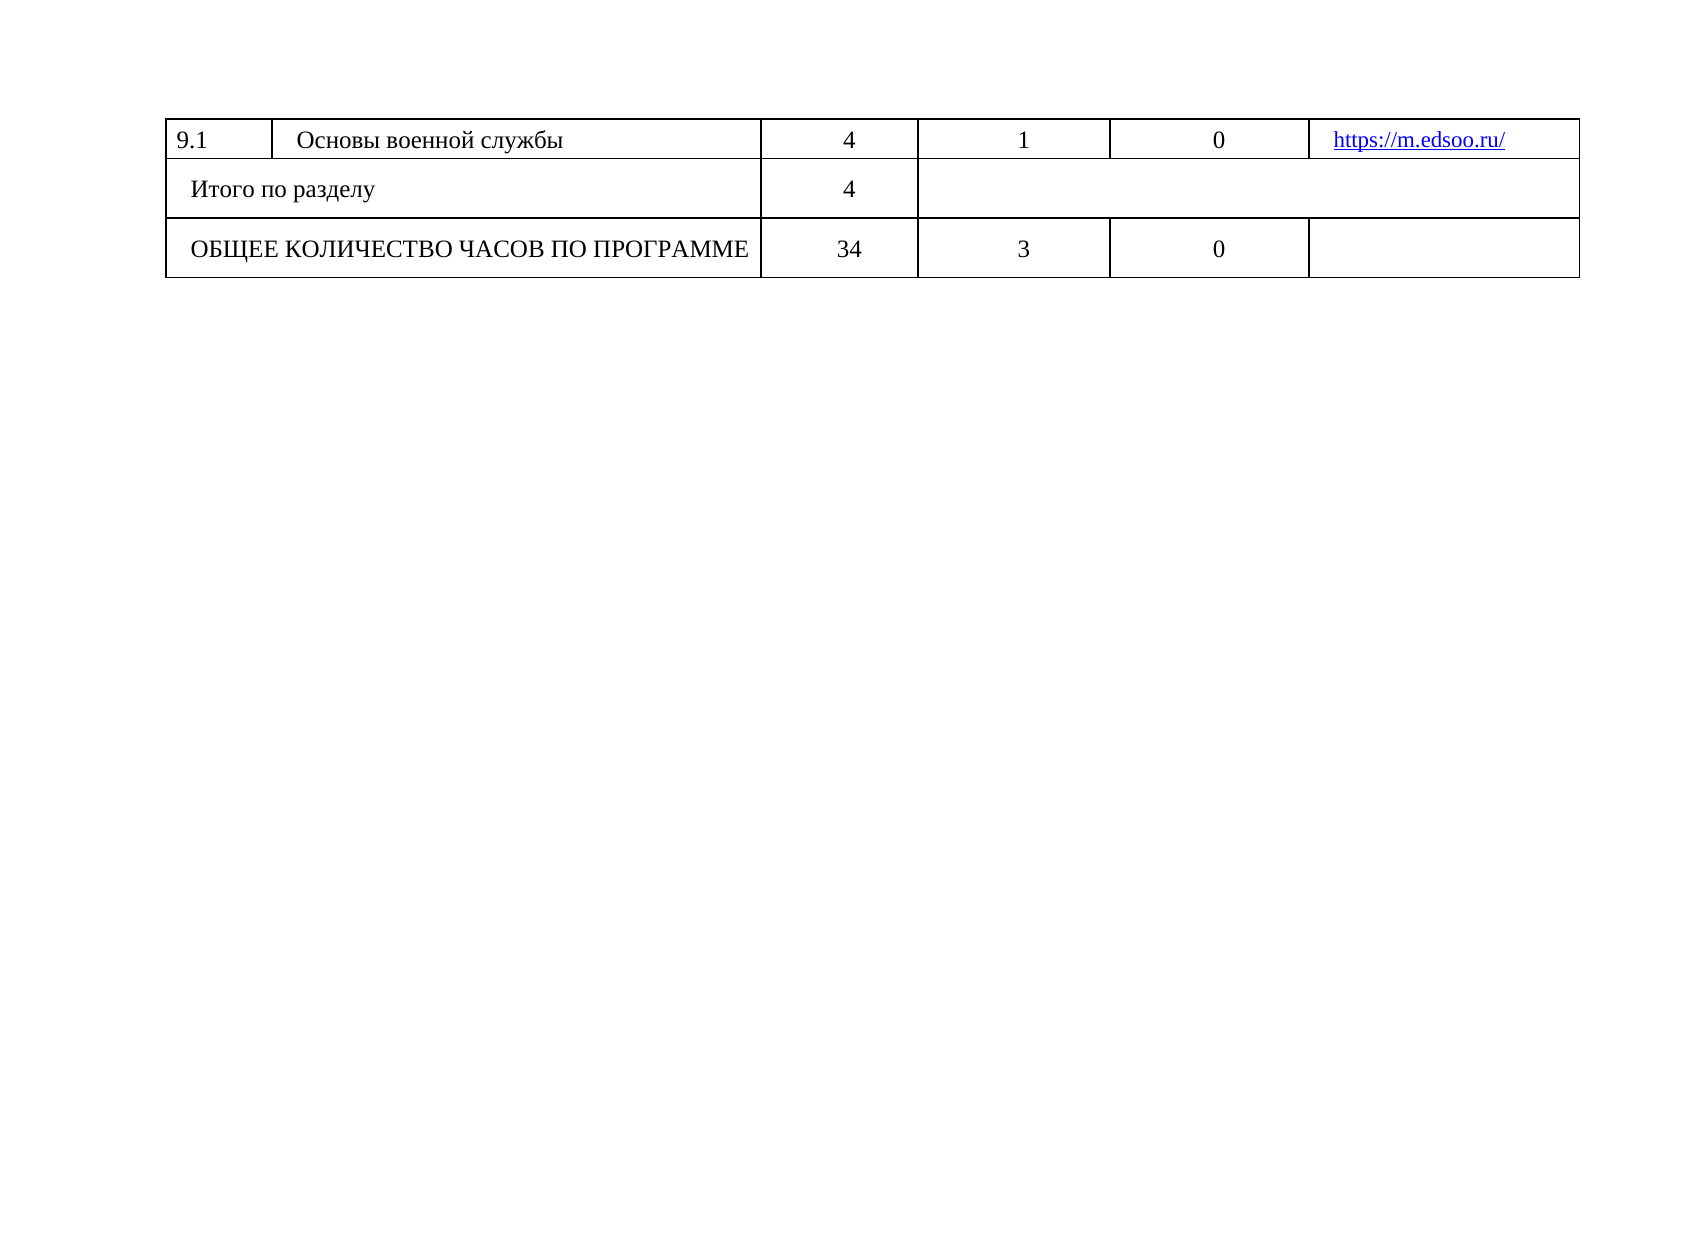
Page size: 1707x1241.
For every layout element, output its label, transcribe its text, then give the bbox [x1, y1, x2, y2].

table_cell 34 [762, 219, 917, 276]
table_cell 9.1 [167, 120, 271, 157]
table_cell 4 [762, 120, 917, 157]
table_cell 3 [919, 219, 1109, 276]
table_cell https://m.edsoo.ru/ [1310, 120, 1579, 157]
table_cell 1 [919, 120, 1109, 157]
table_cell [1310, 219, 1579, 276]
table_cell Итого по разделу [167, 159, 760, 217]
table_cell Основы военной службы [273, 120, 760, 157]
table_cell 0 [1111, 219, 1308, 276]
table_cell 4 [762, 159, 917, 217]
table_cell [919, 159, 1579, 217]
table_cell 0 [1111, 120, 1308, 157]
table_cell ОБЩЕЕ КОЛИЧЕСТВО ЧАСОВ ПО ПРОГРАММЕ [167, 219, 760, 276]
